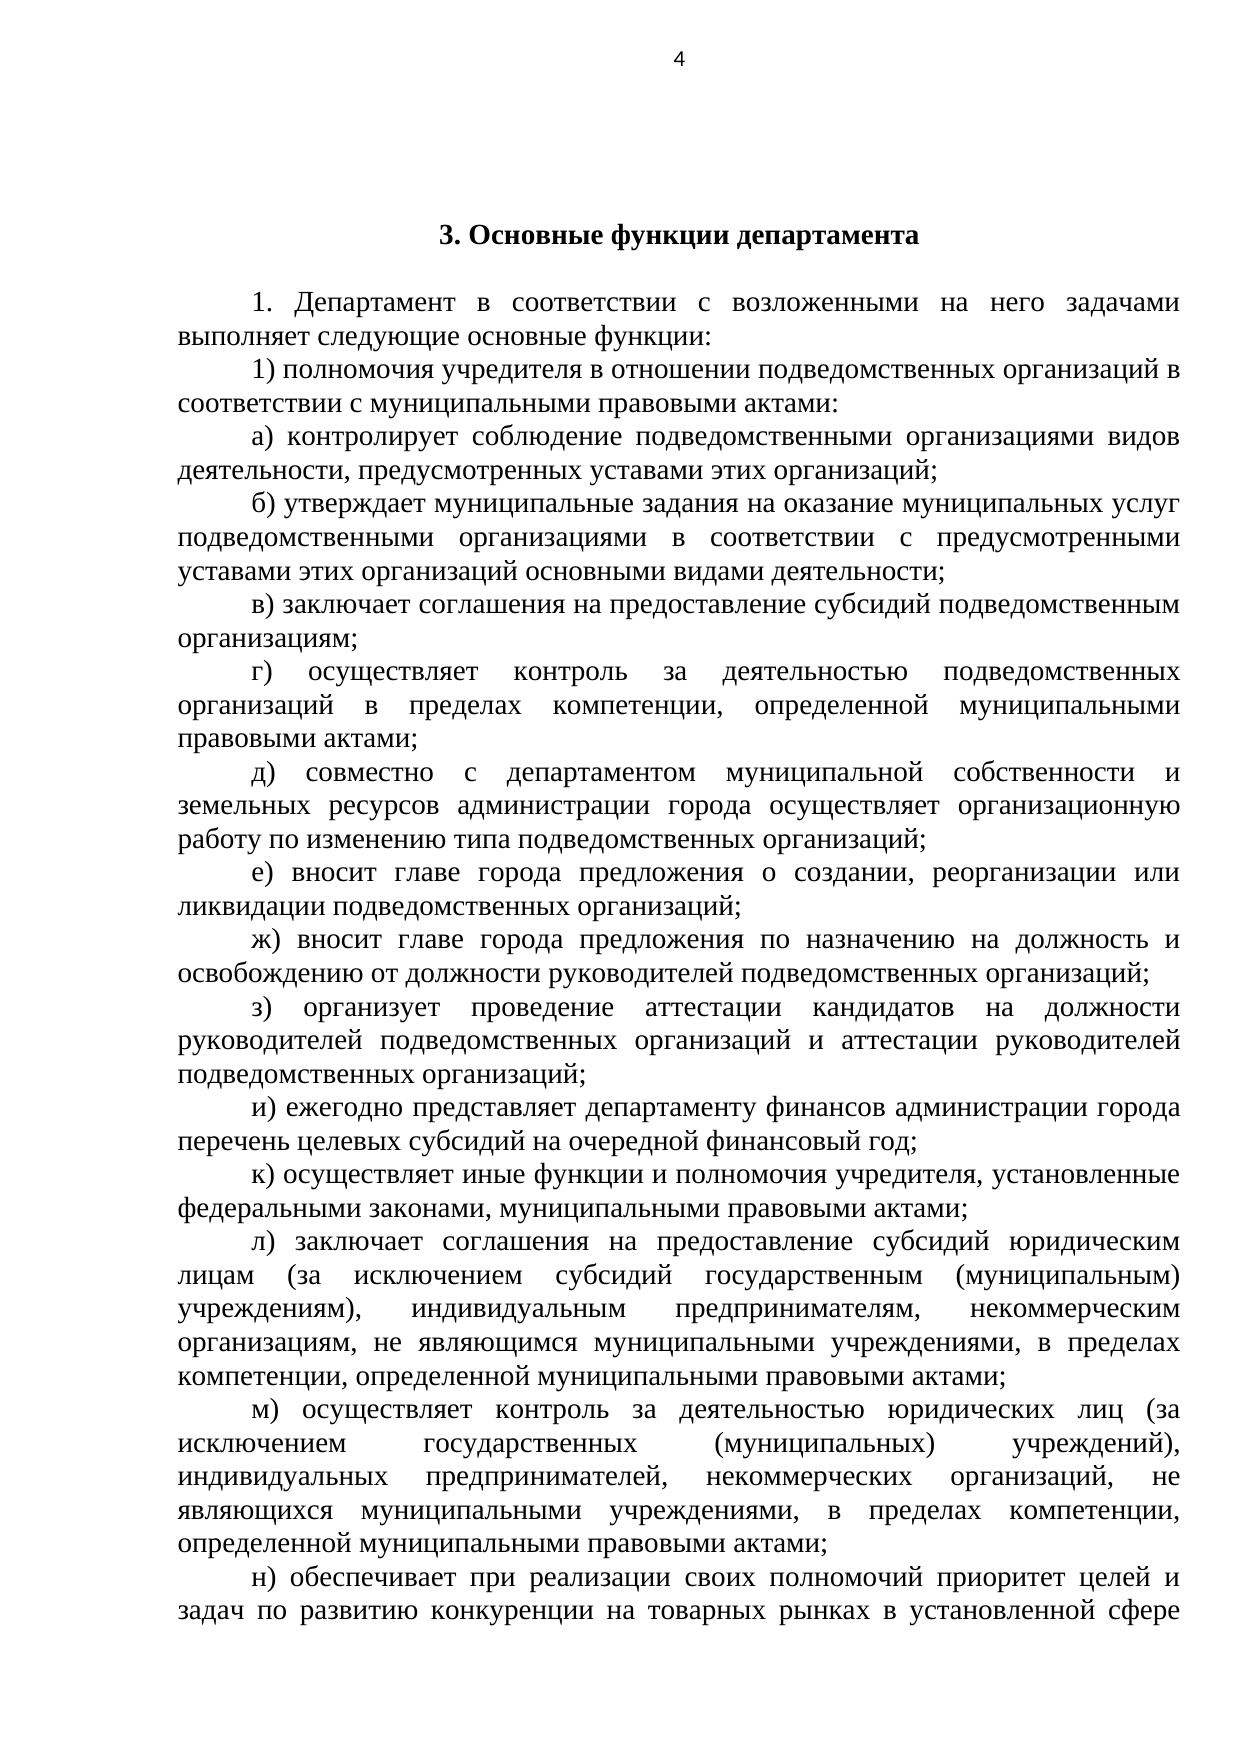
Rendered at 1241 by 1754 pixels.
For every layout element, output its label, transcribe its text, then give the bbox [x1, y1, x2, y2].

text а) контролирует соблюдение подведомственными организациями видов деятельности, предусмотренных уставами этих организаций; [177, 418, 1181, 486]
text г) осуществляет контроль за деятельностью подведомственных организаций в пределах компетенции, определенной муниципальными правовыми актами; [177, 653, 1181, 754]
text и) ежегодно представляет департаменту финансов администрации города перечень целевых субсидий на очередной финансовый год; [177, 1089, 1181, 1156]
text 1) полномочия учредителя в отношении подведомственных организаций в соответствии с муниципальными правовыми актами: [177, 351, 1181, 418]
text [177, 1559, 1181, 1626]
text м) осуществляет контроль за деятельностью юридических лиц (за исключением государственных (муниципальных) учреждений), индивидуальных предпринимателей, некоммерческих организаций, не являющихся муниципальными учреждениями, в пределах компетенции, определенной муниципальными правовыми актами; [177, 1391, 1181, 1559]
text е) вносит главе города предложения о создании, реорганизации или ликвидации подведомственных организаций; [177, 854, 1181, 922]
text д) совместно с департаментом муниципальной собственности и земельных ресурсов администрации города осуществляет организационную работу по изменению типа подведомственных организаций; [177, 754, 1181, 854]
text ж) вносит главе города предложения по назначению на должность и освобождению от должности руководителей подведомственных организаций; [177, 922, 1181, 989]
text к) осуществляет иные функции и полномочия учредителя, установленные федеральными законами, муниципальными правовыми актами; [177, 1156, 1181, 1223]
text 1. Департамент в соответствии с возложенными на него задачами выполняет следующие основные функции: [177, 284, 1181, 351]
text в) заключает соглашения на предоставление субсидий подведомственным организациям; [177, 586, 1181, 653]
text з) организует проведение аттестации кандидатов на должности руководителей подведомственных организаций и аттестации руководителей подведомственных организаций; [177, 989, 1181, 1089]
text б) утверждает муниципальные задания на оказание муниципальных услуг подведомственными организациями в соответствии с предусмотренными уставами этих организаций основными видами деятельности; [177, 486, 1181, 586]
text л) заключает соглашения на предоставление субсидий юридическим лицам (за исключением субсидий государственным (муниципальным) учреждениям), индивидуальным предпринимателям, некоммерческим организациям, не являющимся муниципальными учреждениями, в пределах компетенции, определенной муниципальными правовыми актами; [177, 1223, 1181, 1391]
title 3. Основные функции департамента [177, 217, 1181, 251]
